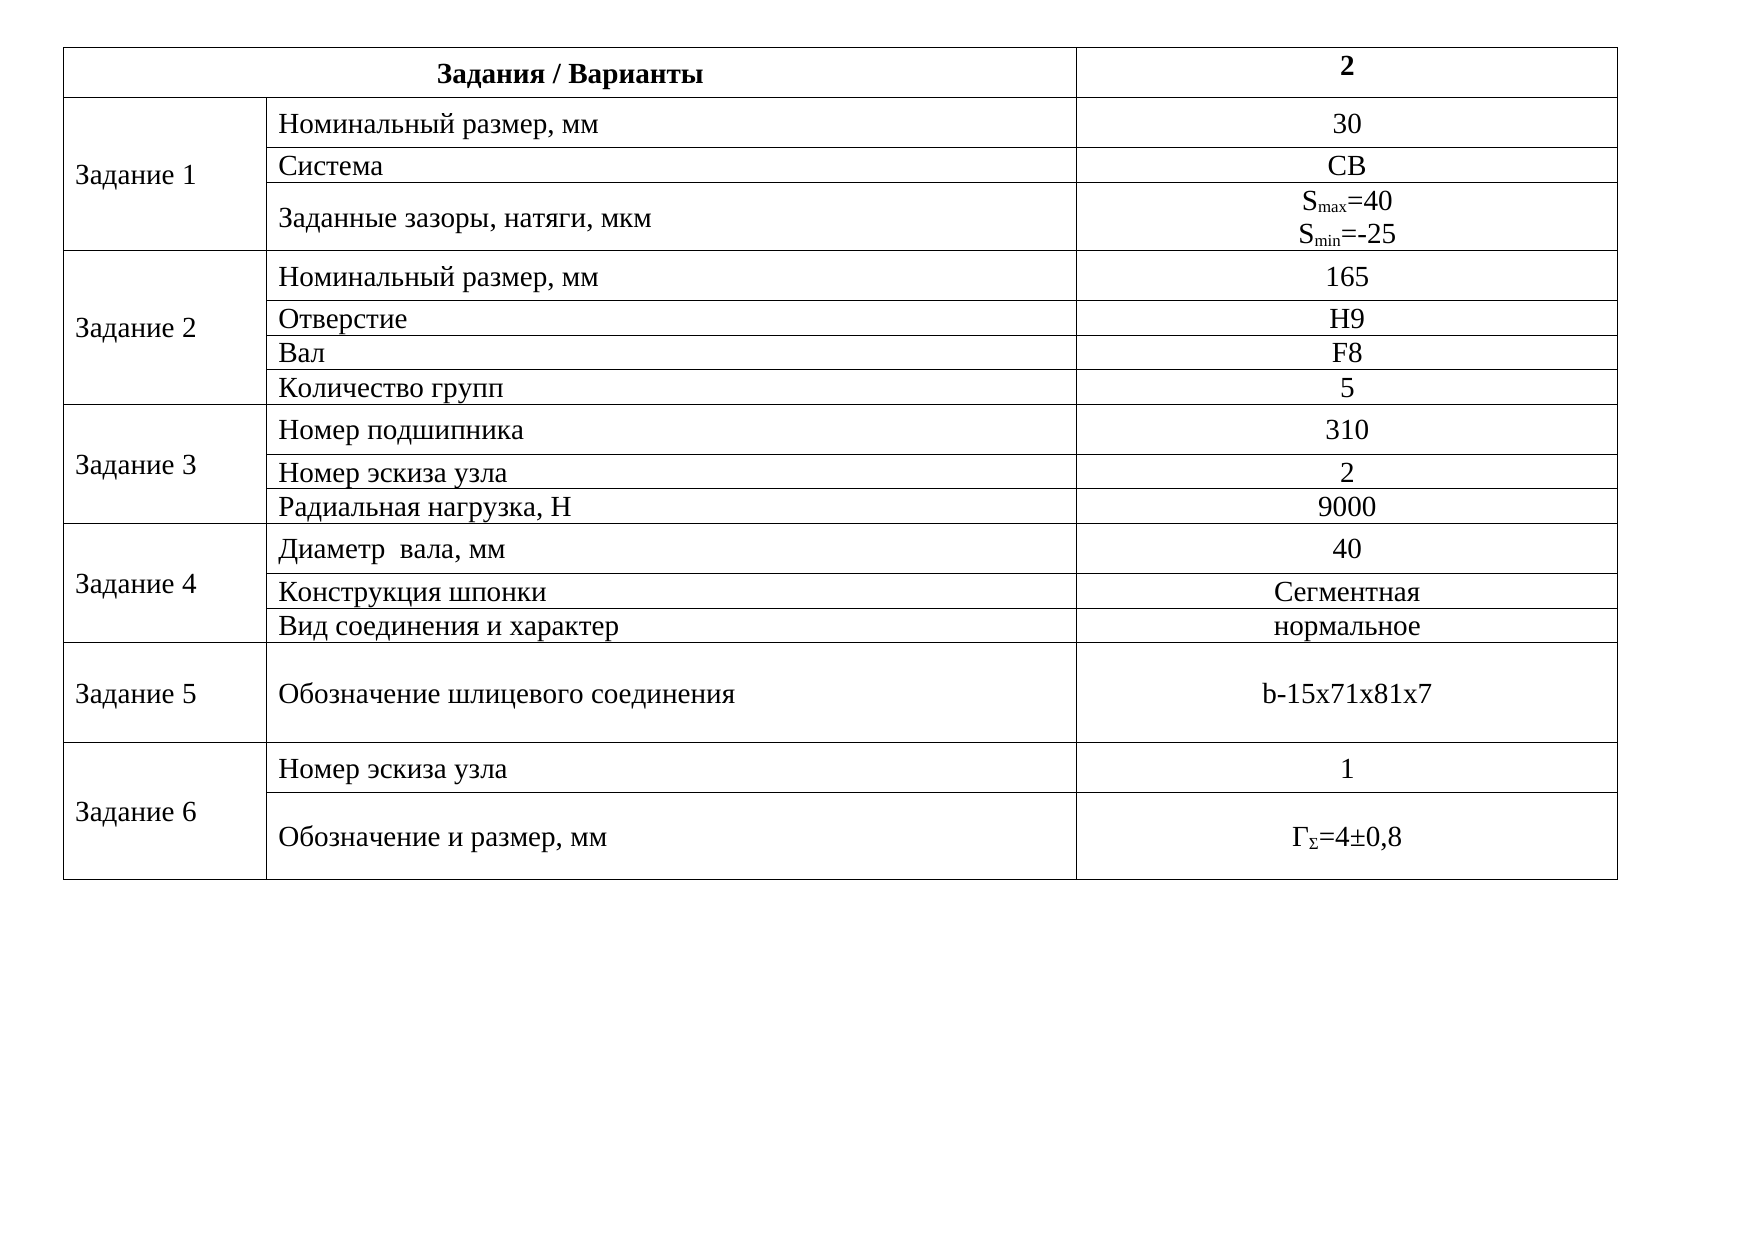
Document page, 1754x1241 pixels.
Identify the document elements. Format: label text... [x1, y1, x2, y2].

table_cell ГΣ=4±0,8 [1077, 793, 1617, 879]
table_cell Номер эскиза узла [267, 455, 1076, 488]
table_cell Система [267, 148, 1076, 182]
table_cell Сегментная [1077, 574, 1617, 607]
table_cell Отверстие [267, 301, 1076, 334]
table_cell Задание 1 [64, 98, 266, 250]
table_cell Заданные зазоры, натяги, мкм [267, 183, 1076, 250]
table_cell СВ [1077, 148, 1617, 182]
table_cell Номер подшипника [267, 405, 1076, 454]
table_cell 310 [1077, 405, 1617, 454]
table_header 2 [1077, 48, 1617, 97]
table_cell Номер эскиза узла [267, 743, 1076, 792]
table_header Задания / Варианты [64, 48, 1076, 97]
table_cell 5 [1077, 370, 1617, 404]
table_cell Диаметр вала, мм [267, 524, 1076, 573]
table_cell Количество групп [267, 370, 1076, 404]
table_cell 40 [1077, 524, 1617, 573]
table_cell Smax=40 Smin=-25 [1077, 183, 1617, 250]
table_cell Вал [267, 336, 1076, 369]
table_cell Задание 3 [64, 405, 266, 523]
table_cell 2 [1077, 455, 1617, 488]
table_cell Задание 4 [64, 524, 266, 642]
table_cell 1 [1077, 743, 1617, 792]
table_cell Номинальный размер, мм [267, 251, 1076, 300]
table_cell Задание 5 [64, 643, 266, 742]
table_cell Радиальная нагрузка, Н [267, 489, 1076, 523]
table_cell 9000 [1077, 489, 1617, 523]
table_cell Номинальный размер, мм [267, 98, 1076, 147]
table_cell F8 [1077, 336, 1617, 369]
table_cell H9 [1077, 301, 1617, 334]
table_cell Задание 2 [64, 251, 266, 404]
table_cell Конструкция шпонки [267, 574, 1076, 607]
table_cell Обозначение и размер, мм [267, 793, 1076, 879]
table_cell Обозначение шлицевого соединения [267, 643, 1076, 742]
table_cell Вид соединения и характер [267, 609, 1076, 642]
table_cell b-15x71x81x7 [1077, 643, 1617, 742]
table_cell Задание 6 [64, 743, 266, 879]
table_cell 30 [1077, 98, 1617, 147]
table_cell 165 [1077, 251, 1617, 300]
table_cell нормальное [1077, 609, 1617, 642]
